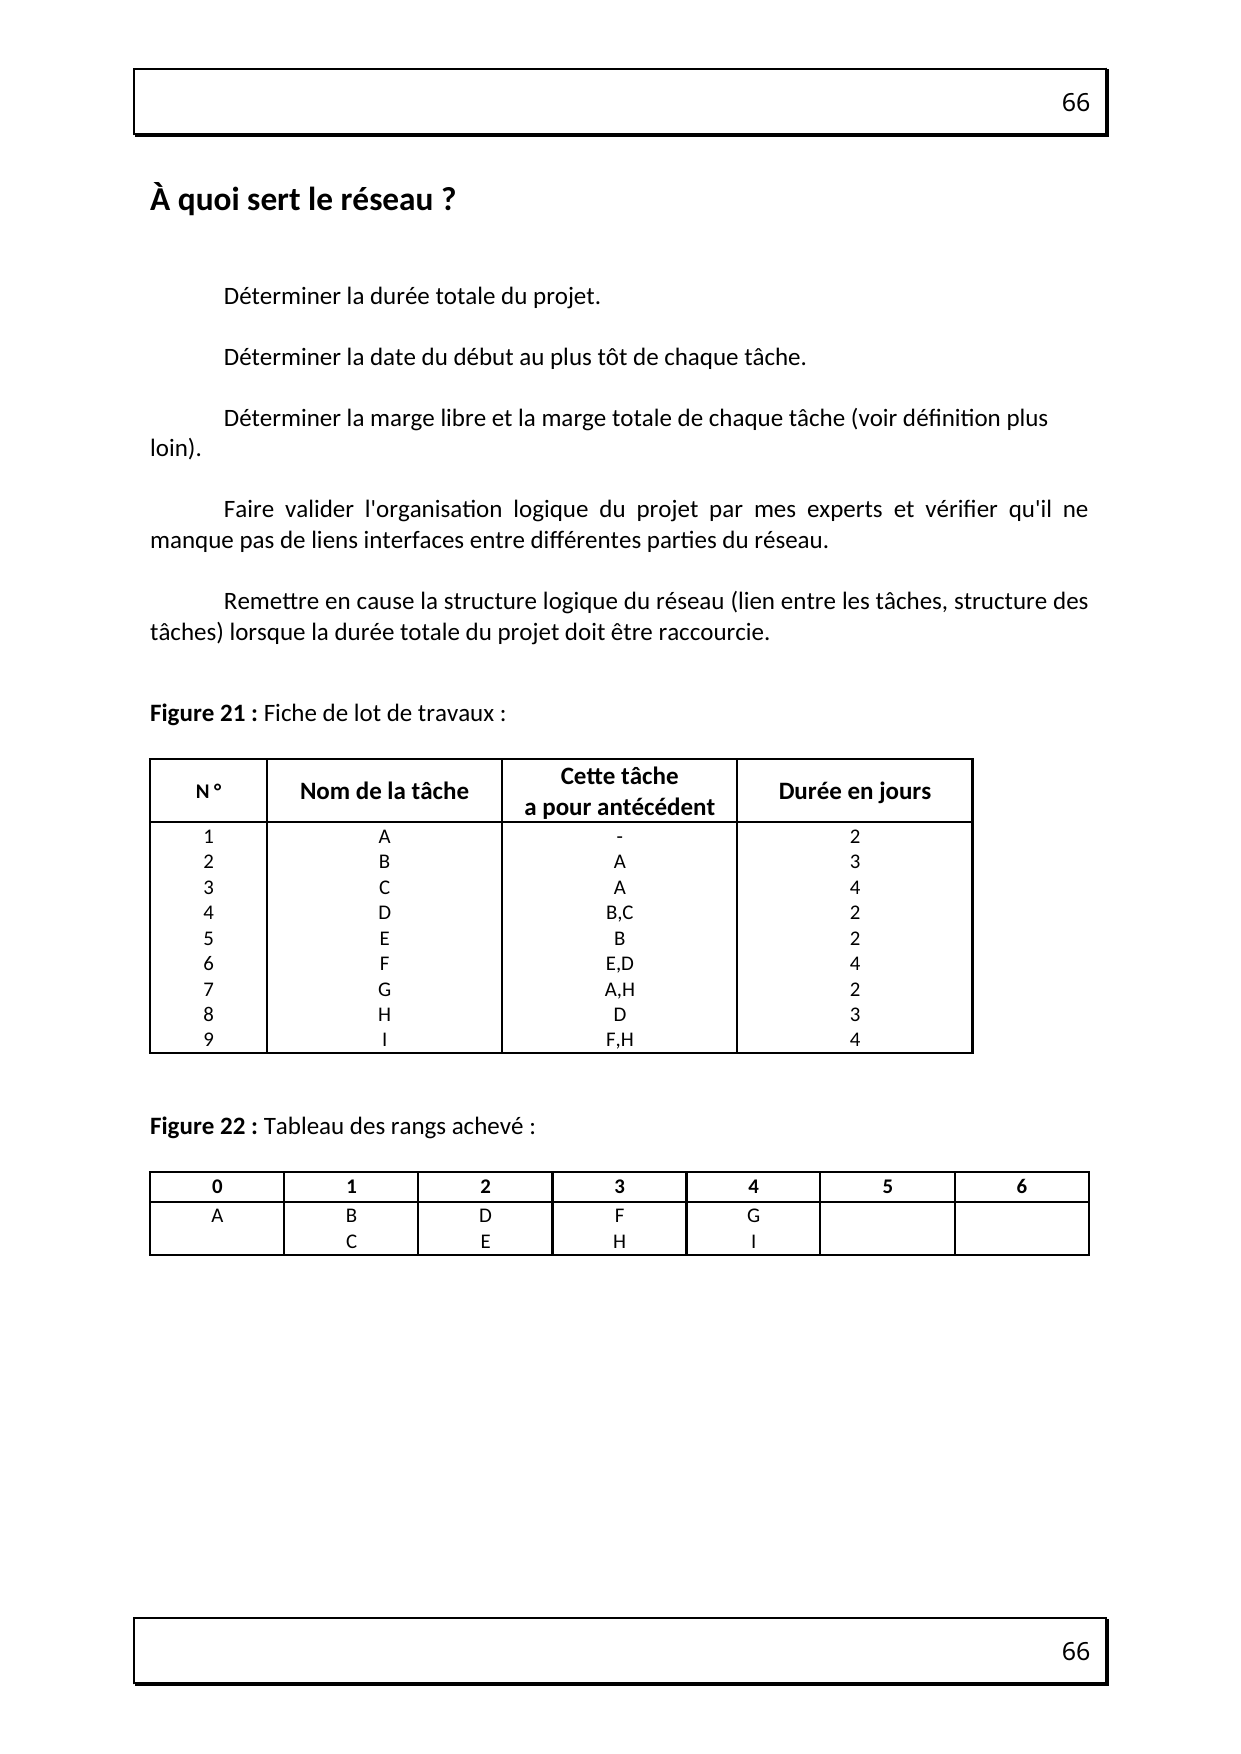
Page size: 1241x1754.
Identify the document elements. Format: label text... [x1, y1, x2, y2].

table_cell A [151, 1203, 283, 1253]
table_header Cette tâche a pour antécédent [503, 760, 736, 821]
list Déterminer la durée totale du projet. [150, 280, 1090, 310]
table_cell - A A B,C B E,D A,H D F,H [503, 823, 736, 1052]
list Déterminer la date du début au plus tôt de chaque tâche. [150, 341, 1090, 371]
table_header 5 [821, 1173, 954, 1201]
table_header 0 [151, 1173, 283, 1201]
table_header N ° [151, 760, 266, 821]
table_cell [956, 1203, 1088, 1253]
table_header 6 [956, 1173, 1088, 1201]
table_cell G I [688, 1203, 819, 1253]
table_header 2 [419, 1173, 551, 1201]
table_header 3 [554, 1173, 685, 1201]
table_header Nom de la tâche [268, 760, 501, 821]
list Déterminer la marge libre et la marge totale de chaque tâche (voir définition plus loin). [150, 402, 1090, 463]
table_cell A B C D E F G H I [268, 823, 501, 1052]
list Remettre en cause la structure logique du réseau (lien entre les tâches, structure des tâches) lorsque la durée totale du projet doit être raccourcie. [150, 585, 1090, 646]
table_cell [821, 1203, 954, 1253]
table_cell D E [419, 1203, 551, 1253]
table_header 4 [688, 1173, 819, 1201]
text Figure 21 : Fiche de lot de travaux : [150, 697, 1090, 727]
table_cell 2 3 4 2 2 4 2 3 4 [738, 823, 971, 1052]
table_header 1 [285, 1173, 417, 1201]
text Figure 22 : Tableau des rangs achevé : [150, 1110, 1090, 1141]
list Faire valider l'organisation logique du projet par mes experts et vérifier qu'il ne manque pas de liens interfaces entre différentes parties du réseau. [150, 493, 1090, 554]
table_cell B C [285, 1203, 417, 1253]
text À quoi sert le réseau ? [150, 148, 1090, 219]
table_cell 1 2 3 4 5 6 7 8 9 [151, 823, 266, 1052]
table_cell F H [554, 1203, 685, 1253]
table_header Durée en jours [738, 760, 971, 821]
